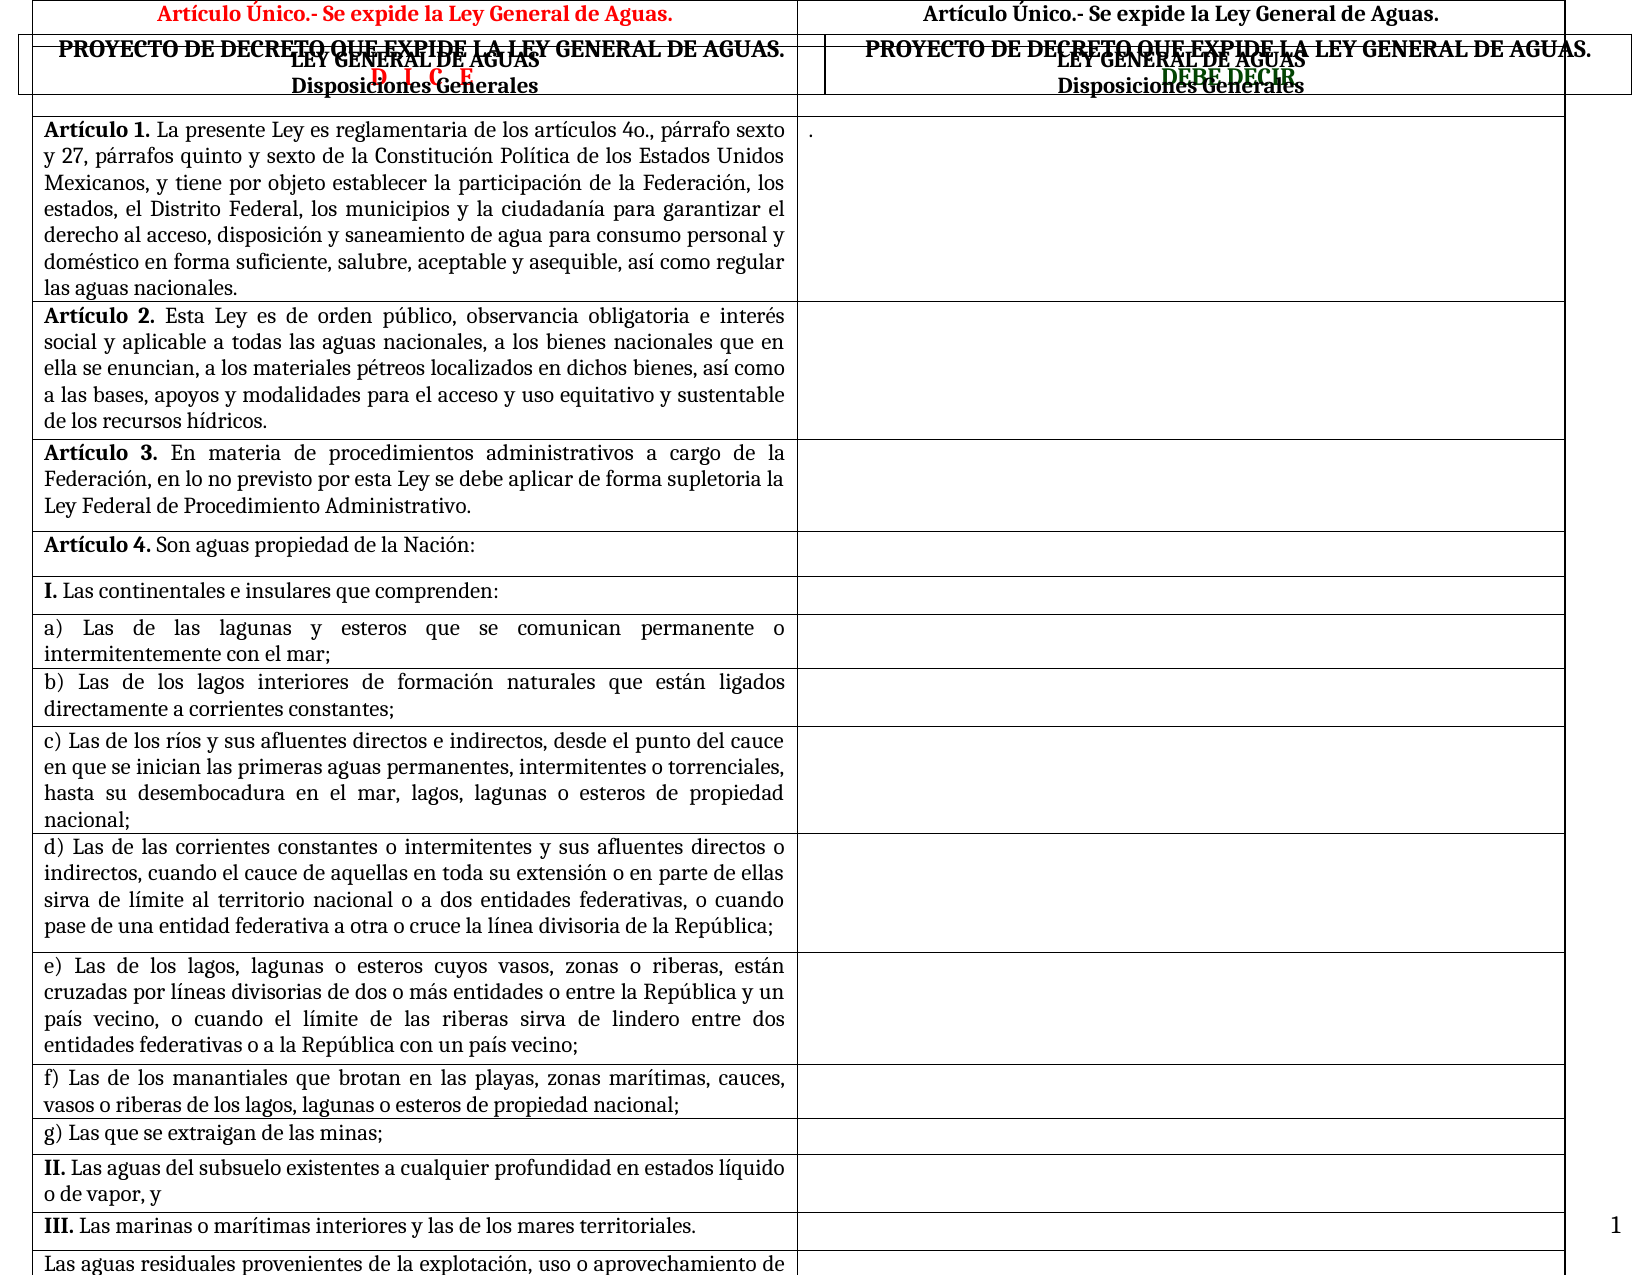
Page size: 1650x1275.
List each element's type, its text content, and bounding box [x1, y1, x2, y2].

table_cell [798, 532, 1564, 576]
table_cell [798, 577, 1564, 614]
table_cell d) Las de las corrientes constantes o intermitentes y sus afluentes directos o indirectos, cuando el cauce de aquellas en toda su extensión o en parte de ellas sirva de límite al territorio nacional o a dos entidades federativas, o cuando pase de una entidad federativa a otra o cruce la línea divisoria de la República; [33, 834, 797, 952]
table_cell [798, 834, 1564, 952]
table_cell [798, 1251, 1564, 1275]
table_cell [798, 615, 1564, 668]
table_cell [798, 1213, 1564, 1249]
table_cell [798, 1119, 1564, 1154]
table_cell Artículo 4. Son aguas propiedad de la Nación: [33, 532, 797, 576]
table_cell Las aguas residuales provenientes de la explotación, uso o aprovechamiento de las aguas nacionales, también tendrán el mismo carácter cuando se descarguen en cuerpos receptores de propiedad nacional, aun cuando sean objeto de tratamiento. [33, 1251, 797, 1275]
table_cell g) Las que se extraigan de las minas; [33, 1119, 797, 1154]
table_cell LEY GENERAL DE AGUAS Disposiciones Generales [33, 47, 797, 116]
table_cell I. Las continentales e insulares que comprenden: [33, 577, 797, 614]
table_cell c) Las de los ríos y sus afluentes directos e indirectos, desde el punto del cauce en que se inician las primeras aguas permanentes, intermitentes o torrenciales, hasta su desembocadura en el mar, lagos, lagunas o esteros de propiedad nacional; [33, 727, 797, 833]
table_cell Artículo 1. La presente Ley es reglamentaria de los artículos 4o., párrafo sexto y 27, párrafos quinto y sexto de la Constitución Política de los Estados Unidos Mexicanos, y tiene por objeto establecer la participación de la Federación, los estados, el Distrito Federal, los municipios y la ciudadanía para garantizar el derecho al acceso, disposición y saneamiento de agua para consumo personal y doméstico en forma suficiente, salubre, aceptable y asequible, así como regular las aguas nacionales. [33, 117, 797, 301]
table_cell a) Las de las lagunas y esteros que se comunican permanente o intermitentemente con el mar; [33, 615, 797, 668]
table_cell [798, 1065, 1564, 1118]
table_cell b) Las de los lagos interiores de formación naturales que están ligados directamente a corrientes constantes; [33, 669, 797, 726]
table_cell [798, 440, 1564, 531]
table_cell e) Las de los lagos, lagunas o esteros cuyos vasos, zonas o riberas, están cruzadas por líneas divisorias de dos o más entidades o entre la República y un país vecino, o cuando el límite de las riberas sirva de lindero entre dos entidades federativas o a la República con un país vecino; [33, 953, 797, 1064]
table_cell II. Las aguas del subsuelo existentes a cualquier profundidad en estados líquido o de vapor, y [33, 1155, 797, 1212]
table_cell . [798, 117, 1564, 301]
table_cell [798, 669, 1564, 726]
table_cell III. Las marinas o marítimas interiores y las de los mares territoriales. [33, 1213, 797, 1249]
table_cell [798, 302, 1564, 439]
table_cell [798, 1155, 1564, 1212]
table_cell [798, 727, 1564, 833]
table_cell LEY GENERAL DE AGUAS Disposiciones Generales [798, 47, 1564, 116]
table_cell [798, 953, 1564, 1064]
table_cell Artículo 2. Esta Ley es de orden público, observancia obligatoria e interés social y aplicable a todas las aguas nacionales, a los bienes nacionales que en ella se enuncian, a los materiales pétreos localizados en dichos bienes, así como a las bases, apoyos y modalidades para el acceso y uso equitativo y sustentable de los recursos hídricos. [33, 302, 797, 439]
table_cell Artículo 3. En materia de procedimientos administrativos a cargo de la Federación, en lo no previsto por esta Ley se debe aplicar de forma supletoria la Ley Federal de Procedimiento Administrativo. [33, 440, 797, 531]
table_cell f) Las de los manantiales que brotan en las playas, zonas marítimas, cauces, vasos o riberas de los lagos, lagunas o esteros de propiedad nacional; [33, 1065, 797, 1118]
table_header Artículo Único.- Se expide la Ley General de Aguas. [33, 1, 797, 46]
table_header Artículo Único.- Se expide la Ley General de Aguas. [798, 1, 1564, 46]
